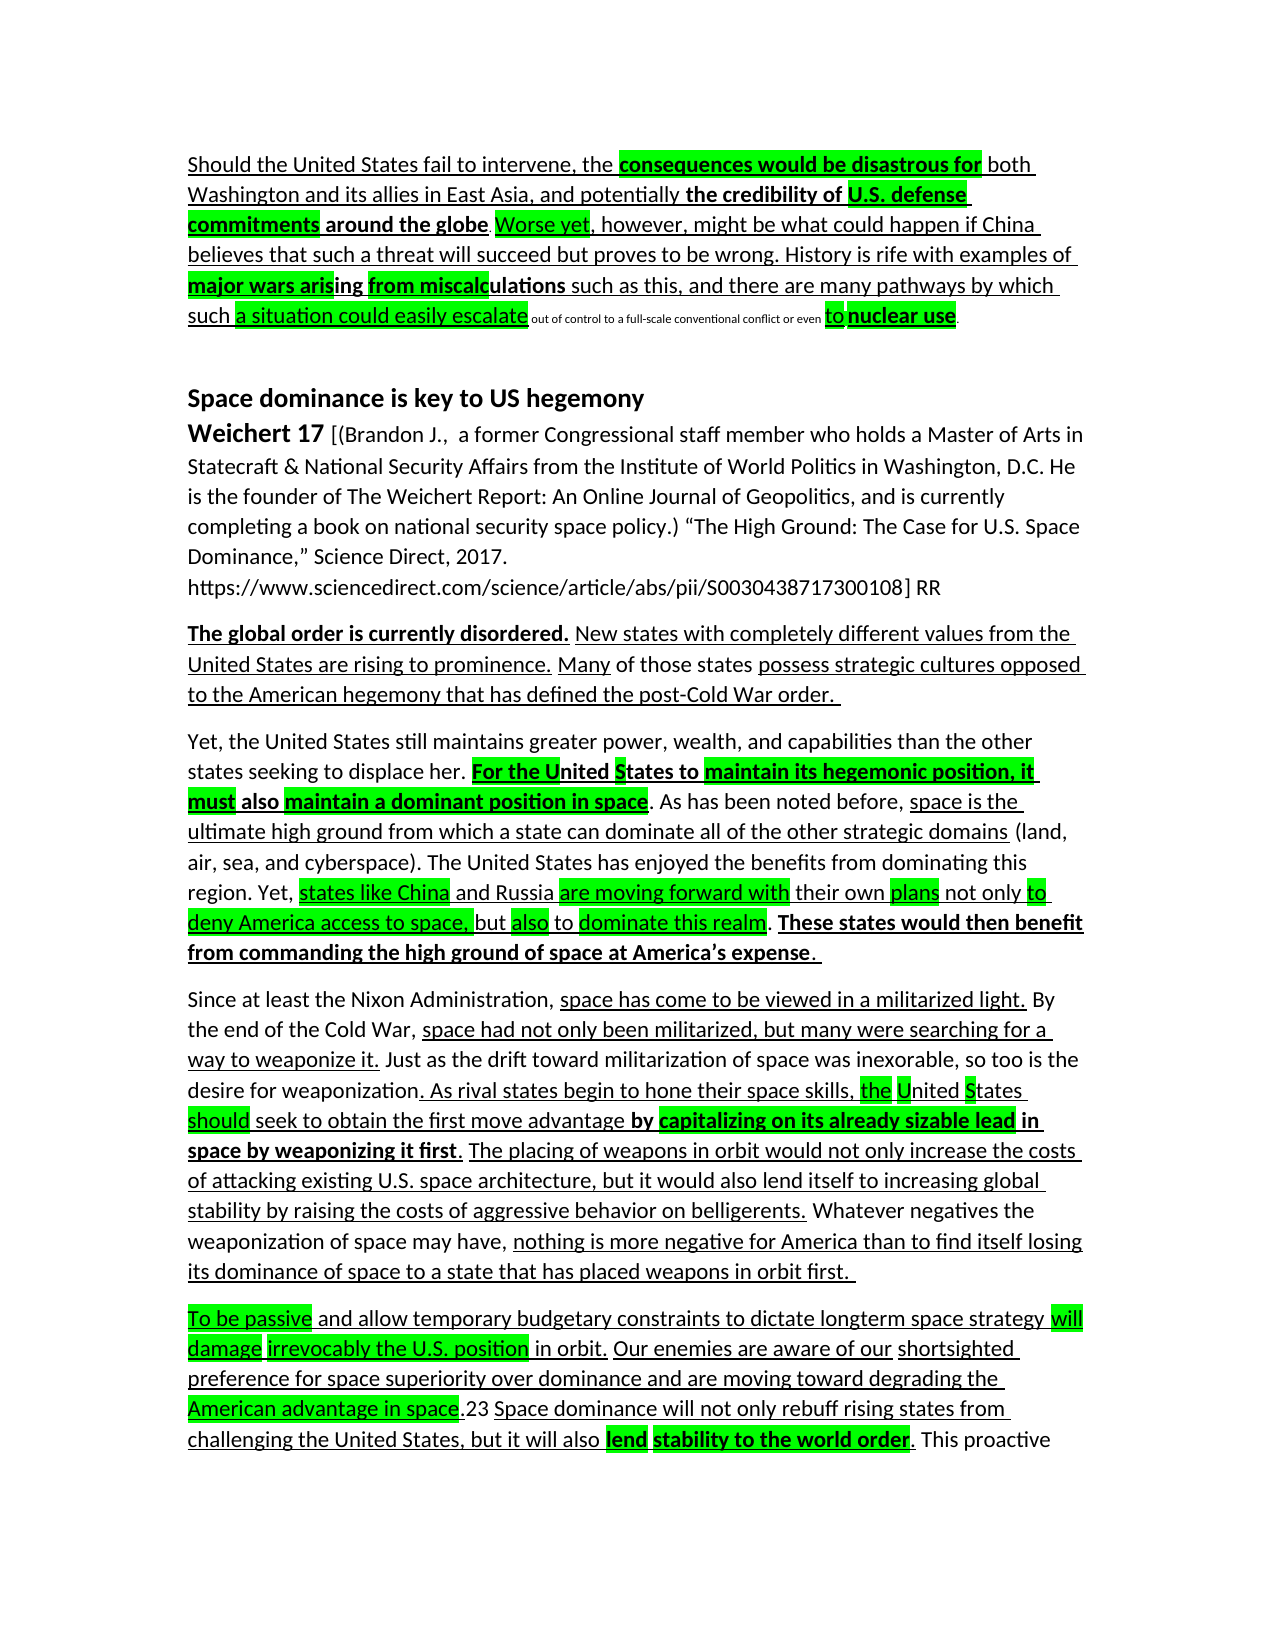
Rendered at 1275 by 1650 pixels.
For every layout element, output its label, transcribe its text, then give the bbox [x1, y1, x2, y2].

text The global order is currently disordered. New states with completely different values from the United States are rising to prominence. Many of those states possess strategic cultures opposed to the American hegemony that has defined the post-Cold War order. [187, 619, 1087, 708]
subtitle Space dominance is key to US hegemony [187, 381, 1087, 414]
text Yet, the United States still maintains greater power, wealth, and capabilities than the other states seeking to displace her. For the United States to maintain its hegemonic position, it must also maintain a dominant position in space. As has been noted before, space is the ultimate high ground from which a state can dominate all of the other strategic domains (land, air, sea, and cyberspace). The United States has enjoyed the benefits from dominating this region. Yet, states like China and Russia are moving forward with their own plans not only to deny America access to space, but also to dominate this realm. These states would then benefit from commanding the high ground of space at America’s expense. [187, 727, 1087, 966]
text Should the United States fail to intervene, the consequences would be disastrous for both Washington and its allies in East Asia, and potentially the credibility of U.S. defense commitments around the globe. Worse yet, however, might be what could happen if China believes that such a threat will succeed but proves to be wrong. History is rife with examples of major wars arising from miscalculations such as this, and there are many pathways by which such a situation could easily escalate out of control to a full-scale conventional conflict or even to nuclear use. [187, 150, 1087, 329]
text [187, 1304, 1087, 1453]
text Since at least the Nixon Administration, space has come to be viewed in a militarized light. By the end of the Cold War, space had not only been militarized, but many were searching for a way to weaponize it. Just as the drift toward militarization of space was inexorable, so too is the desire for weaponization. As rival states begin to hone their space skills, the United States should seek to obtain the first move advantage by capitalizing on its already sizable lead in space by weaponizing it first. The placing of weapons in orbit would not only increase the costs of attacking existing U.S. space architecture, but it would also lend itself to increasing global stability by raising the costs of aggressive behavior on belligerents. Whatever negatives the weaponization of space may have, nothing is more negative for America than to find itself losing its dominance of space to a state that has placed weapons in orbit first. [187, 985, 1087, 1285]
text Weichert 17 [(Brandon J., a former Congressional staff member who holds a Master of Arts in Statecraft & National Security Affairs from the Institute of World Politics in Washington, D.C. He is the founder of The Weichert Report: An Online Journal of Geopolitics, and is currently completing a book on national security space policy.) “The High Ground: The Case for U.S. Space Dominance,” Science Direct, 2017. https://www.sciencedirect.com/science/article/abs/pii/S0030438717300108] RR [187, 417, 1087, 601]
